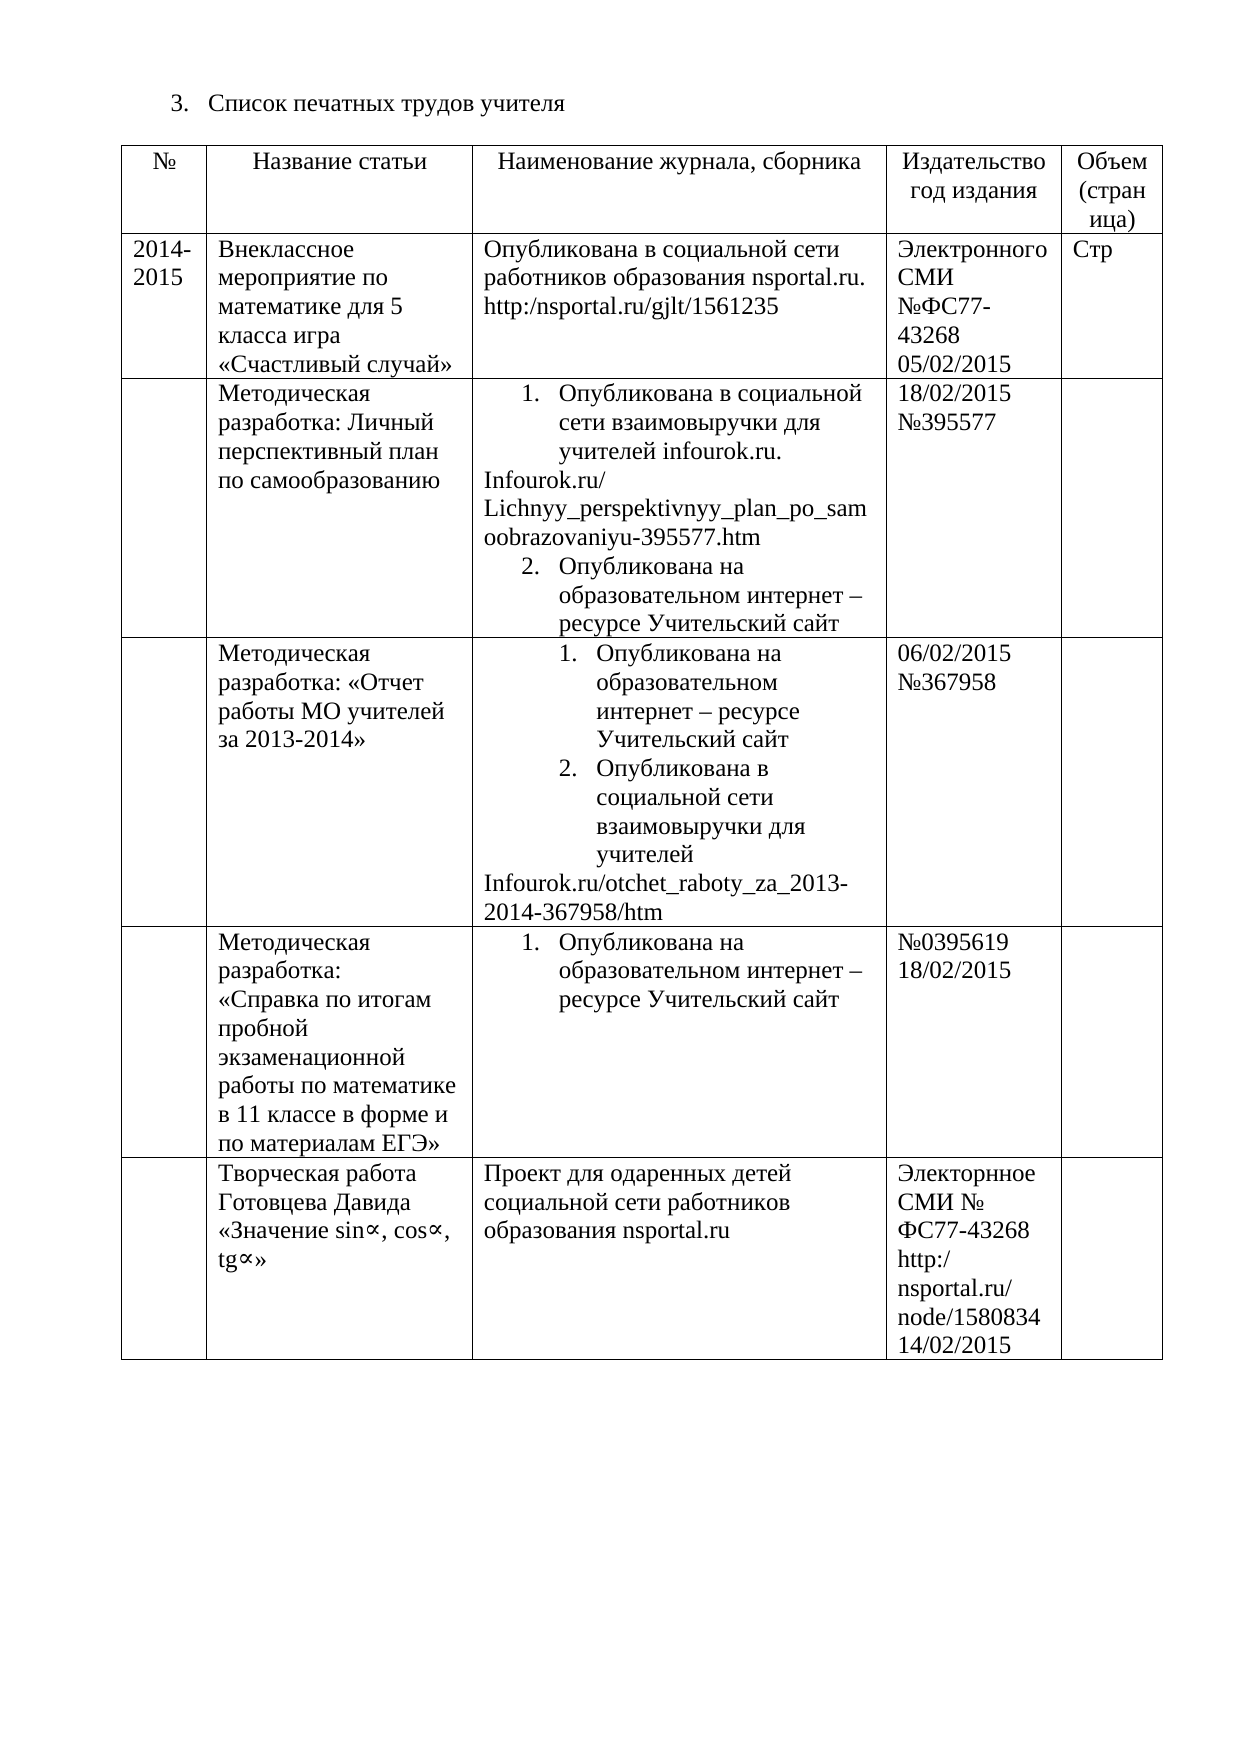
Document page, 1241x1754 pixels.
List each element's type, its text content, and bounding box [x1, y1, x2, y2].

table_header № [122, 146, 206, 233]
table_cell [122, 379, 206, 637]
table_cell 2014-2015 [122, 234, 206, 377]
table_cell Опубликована на образовательном интернет – ресурсе Учительский сайт Опубликована в социальной сети взаимовыручки для учителей Infourok.ru/otchet_raboty_za_2013-2014-367958/htm [473, 638, 886, 926]
table_cell [122, 638, 206, 926]
table_cell 06/02/2015 №367958 [887, 638, 1061, 926]
table_cell Творческая работа Готовцева Давида «Значение sin, cos, tg» [207, 1158, 472, 1359]
table_header Издательство год издания [887, 146, 1061, 233]
table_cell №0395619 18/02/2015 [887, 927, 1061, 1157]
table_cell Методическая разработка: «Отчет работы МО учителей за 2013-2014» [207, 638, 472, 926]
table_cell Опубликована на образовательном интернет – ресурсе Учительский сайт [473, 927, 886, 1157]
table_header Наименование журнала, сборника [473, 146, 886, 233]
table_cell [1062, 379, 1162, 637]
table_cell 18/02/2015 №395577 [887, 379, 1061, 637]
table_header Объем (страница) [1062, 146, 1162, 233]
table_cell Внеклассное мероприятие по математике для 5 класса игра «Счастливый случай» [207, 234, 472, 377]
table_cell [1062, 927, 1162, 1157]
table_cell Методическая разработка: «Справка по итогам пробной экзаменационной работы по математике в 11 классе в форме и по материалам ЕГЭ» [207, 927, 472, 1157]
table_header Название статьи [207, 146, 472, 233]
table_cell [122, 1158, 206, 1359]
table_cell Опубликована в социальной сети взаимовыручки для учителей infourok.ru. Infourok.ru/Lichnyy_perspektivnyy_plan_po_samoobrazovaniyu-395577.htm Опубликована на образовательном интернет – ресурсе Учительский сайт [473, 379, 886, 637]
table_cell Опубликована в социальной сети работников образования nsportal.ru. http:/nsportal.ru/gjlt/1561235 [473, 234, 886, 377]
table_cell [1062, 638, 1162, 926]
table_cell Стр [1062, 234, 1162, 377]
list Список печатных трудов учителя [170, 88, 1152, 117]
table_cell Проект для одаренных детей социальной сети работников образования nsportal.ru [473, 1158, 886, 1359]
table_cell [1062, 1158, 1162, 1359]
table_cell Методическая разработка: Личный перспективный план по самообразованию [207, 379, 472, 637]
table_cell [122, 927, 206, 1157]
table_cell Электорнное СМИ № ФС77-43268 http:/nsportal.ru/node/1580834 14/02/2015 [887, 1158, 1061, 1359]
table_cell Электронного СМИ №ФС77-43268 05/02/2015 [887, 234, 1061, 377]
